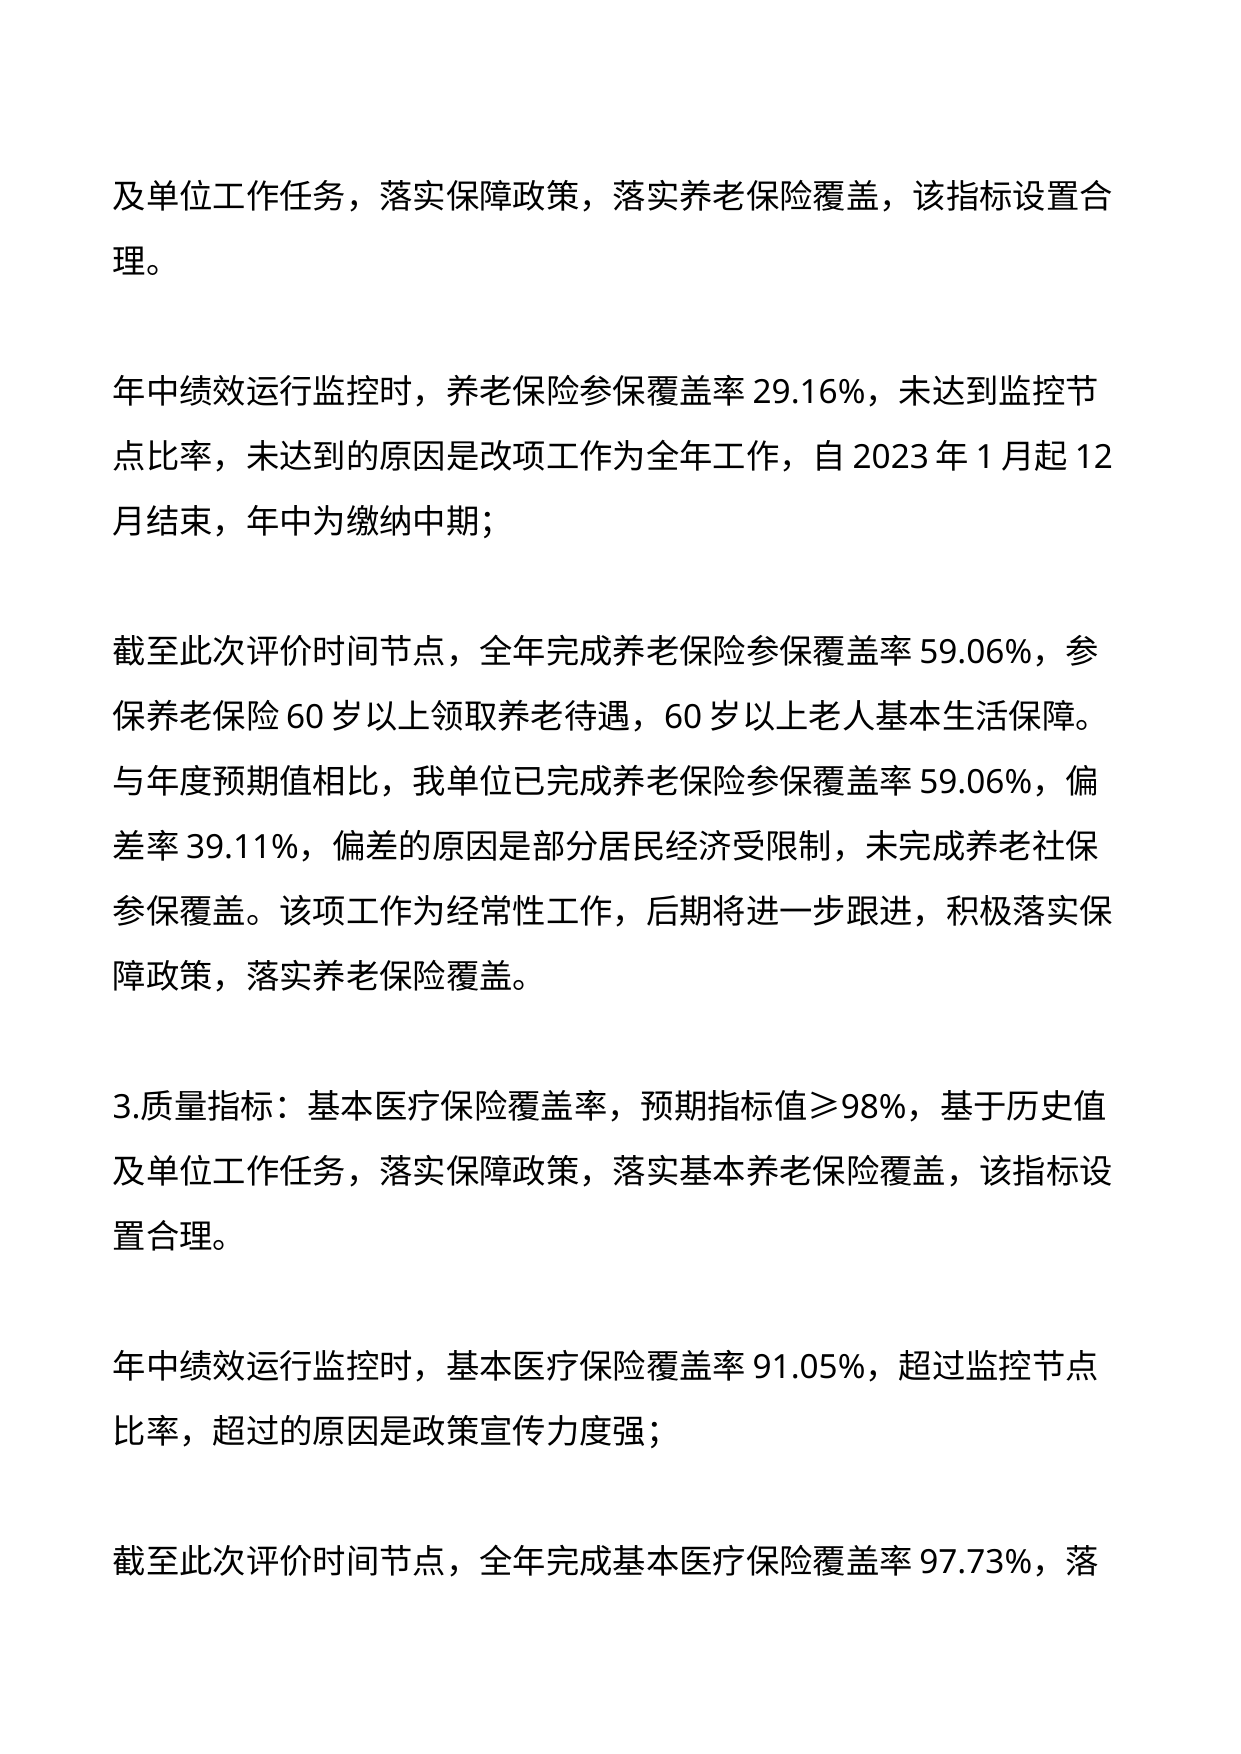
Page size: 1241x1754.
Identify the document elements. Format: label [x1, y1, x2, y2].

text [112, 162, 1128, 1592]
